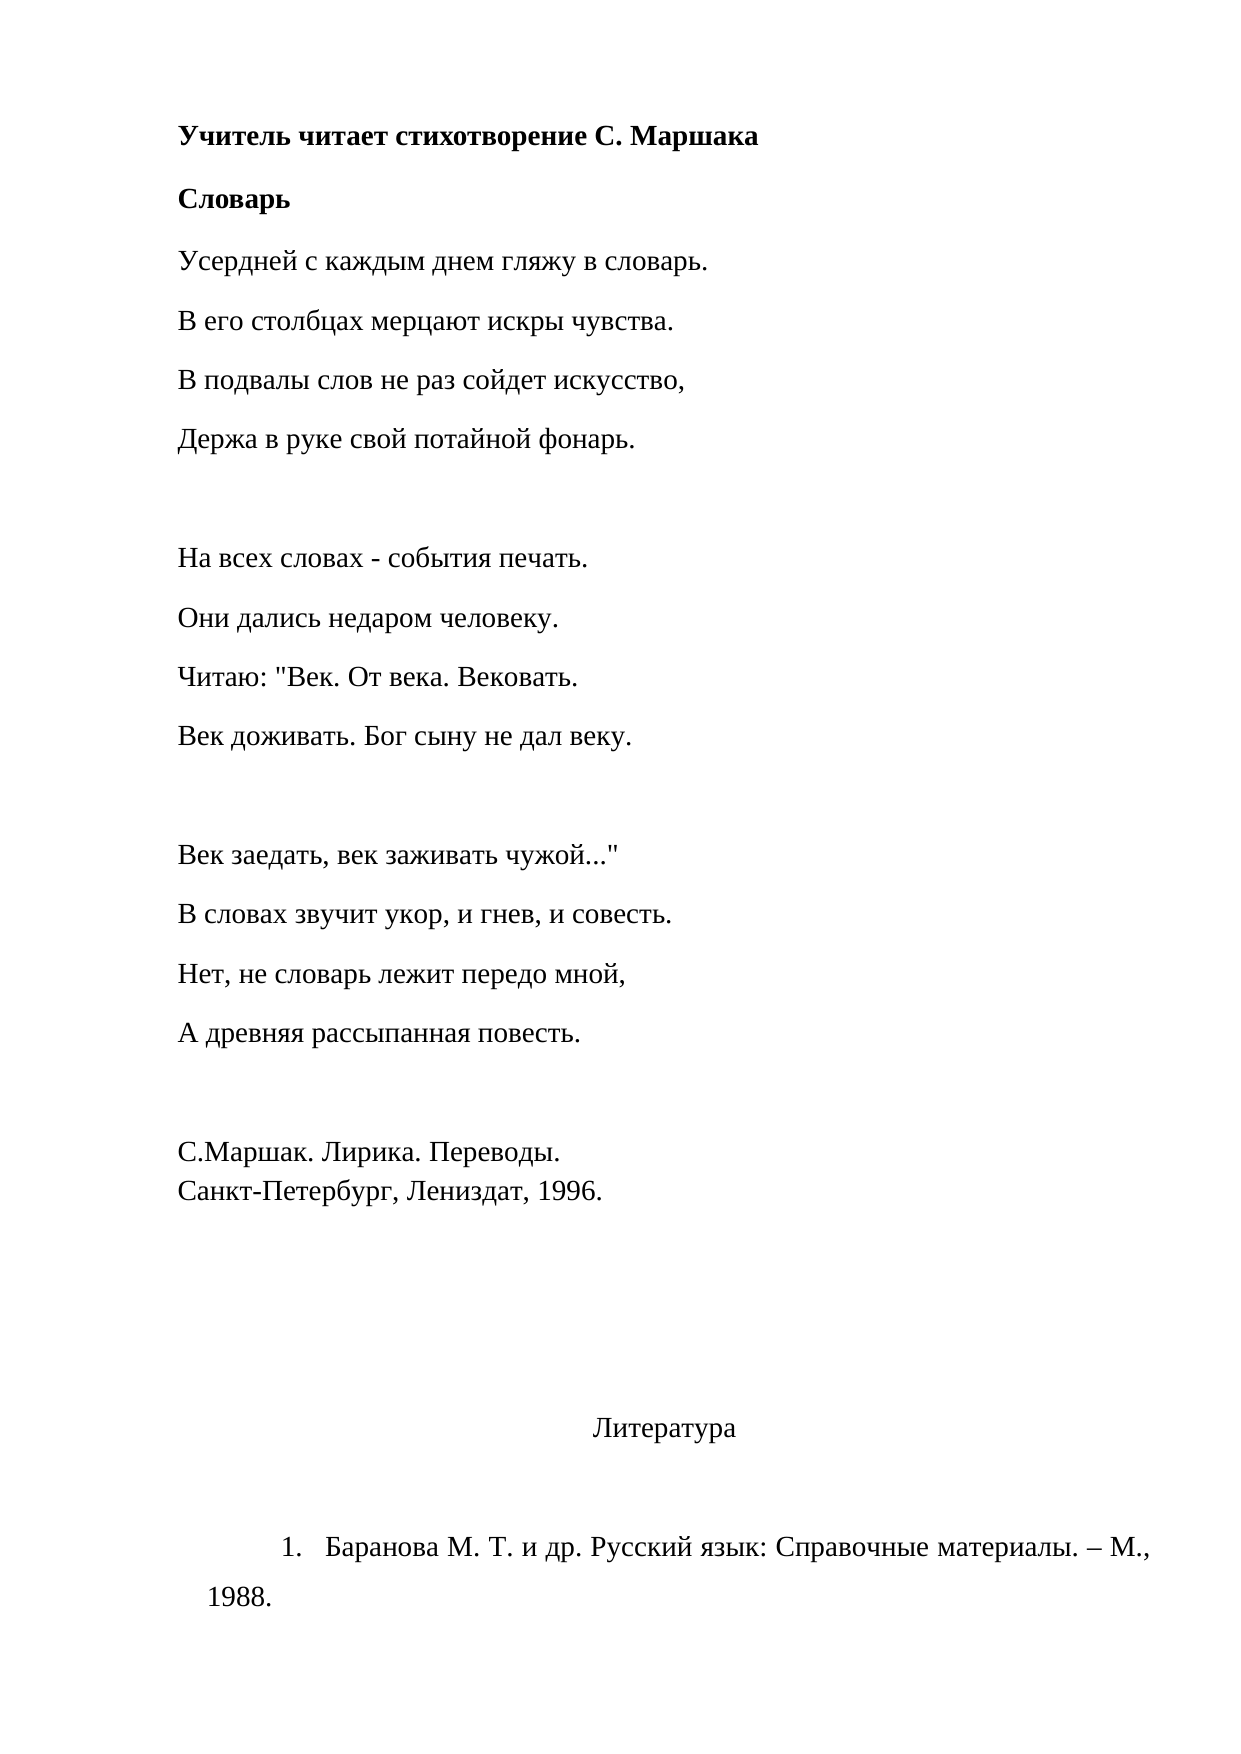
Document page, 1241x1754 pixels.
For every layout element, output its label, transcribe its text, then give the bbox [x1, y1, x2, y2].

text Держа в руке свой потайной фонарь. [177, 422, 1152, 455]
subtitle Учитель читает стихотворение С. Маршака [177, 118, 1152, 152]
text В словах звучит укор, и гнев, и совесть. [177, 897, 1152, 930]
text В его столбцах мерцают искры чувства. [177, 303, 1152, 336]
subtitle Словарь [177, 181, 1152, 214]
text Век доживать. Бог сыну не дал веку. [177, 718, 1152, 752]
text А древняя рассыпанная повесть. [177, 1015, 1152, 1049]
text Нет, не словарь лежит передо мной, [177, 956, 1152, 989]
list Баранова М. Т. и др. Русский язык: Справочные материалы. – М., 1988. [207, 1529, 1152, 1613]
text Век заедать, век заживать чужой..." [177, 837, 1152, 871]
text С.Маршак. Лирика. Переводы. Санкт-Петербург, Лениздат, 1996. [177, 1134, 1152, 1206]
text Усердней с каждым днем гляжу в словарь. [177, 243, 1152, 277]
text На всех словах - события печать. [177, 540, 1152, 574]
text Они дались недаром человеку. [177, 600, 1152, 633]
text В подвалы слов не раз сойдет искусство, [177, 362, 1152, 396]
text Читаю: "Век. От века. Вековать. [177, 659, 1152, 693]
text Литература [177, 1410, 1152, 1444]
